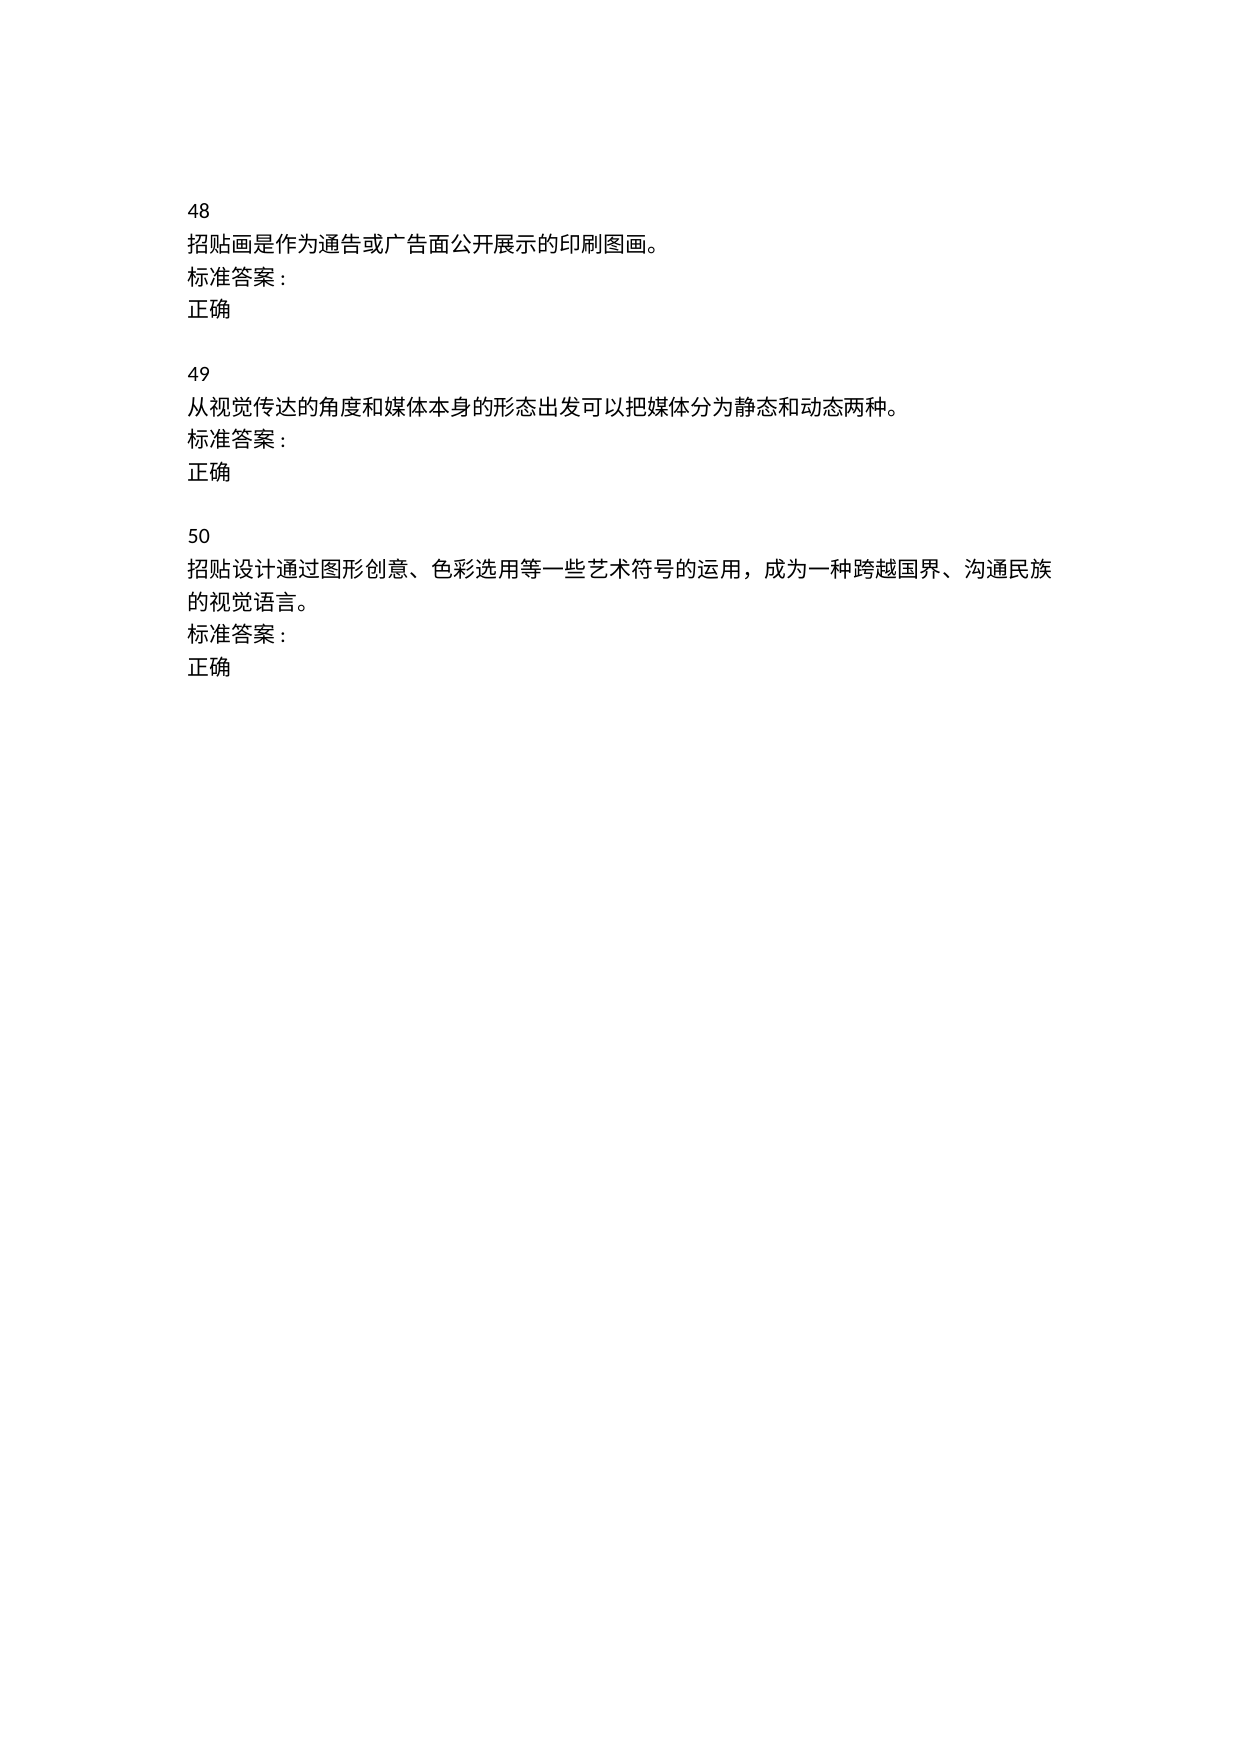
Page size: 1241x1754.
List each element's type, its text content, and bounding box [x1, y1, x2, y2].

text 49 [187, 357, 1053, 389]
text 从视觉传达的角度和媒体本身的形态出发可以把媒体分为静态和动态两种。 [187, 389, 1053, 422]
text 招贴设计通过图形创意、色彩选用等一些艺术符号的运用，成为一种跨越国界、沟通民族的视觉语言。 [187, 552, 1053, 617]
text 标准答案 : [187, 259, 1053, 292]
text 正确 [187, 454, 1053, 487]
text 标准答案 : [187, 617, 1053, 649]
text 标准答案 : [187, 422, 1053, 454]
text 正确 [187, 292, 1053, 324]
text 50 [187, 519, 1053, 552]
text 正确 [187, 649, 1053, 682]
text 48 [187, 194, 1053, 227]
text 招贴画是作为通告或广告面公开展示的印刷图画。 [187, 227, 1053, 259]
